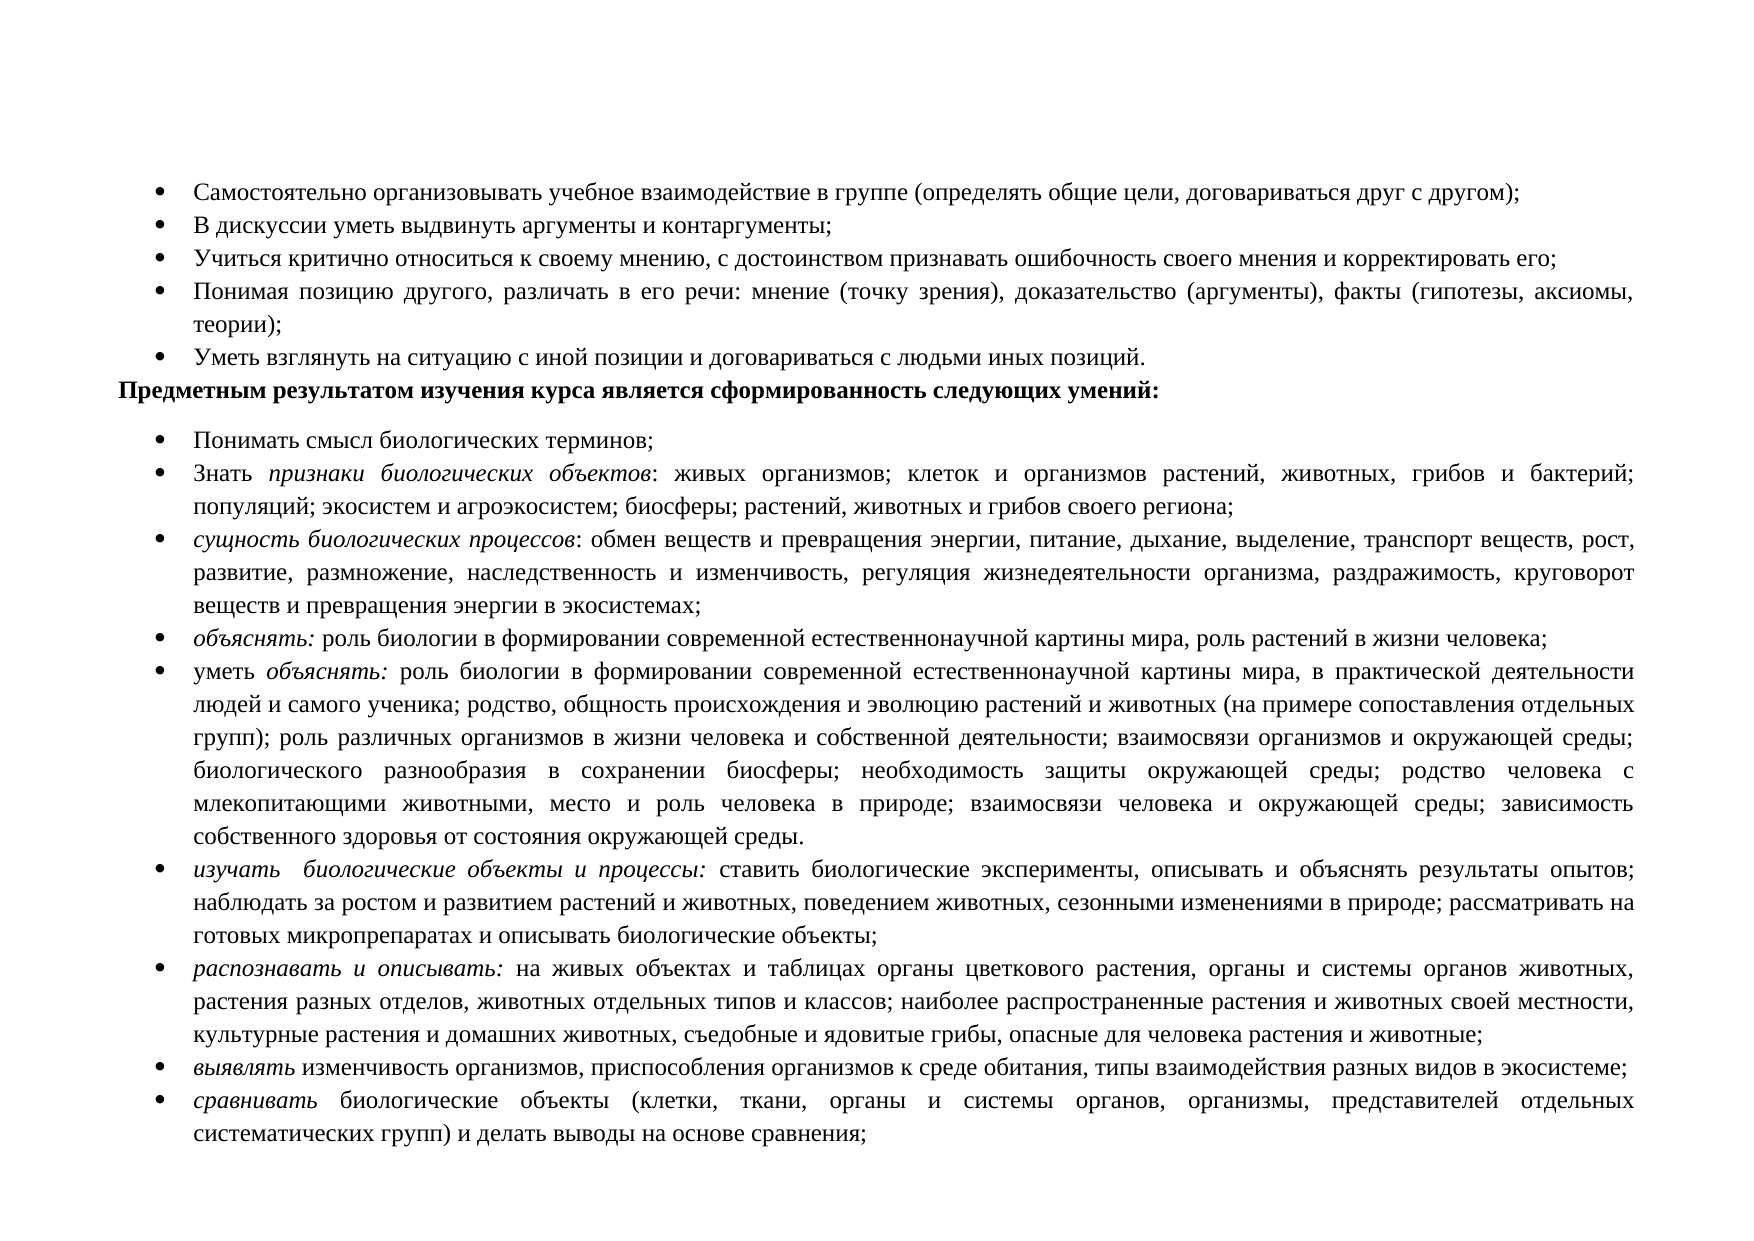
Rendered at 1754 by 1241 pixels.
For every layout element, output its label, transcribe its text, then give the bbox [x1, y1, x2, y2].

list В дискуссии уметь выдвинуть аргументы и контаргументы; [156, 210, 1636, 239]
list уметь объяснять: роль биологии в формировании современной естественнонаучной картины мира, в практической деятельности людей и самого ученика; родство, общность происхождения и эволюцию растений и животных (на примере сопоставления отдельных групп); роль различных организмов в жизни человека и собственной деятельности; взаимосвязи организмов и окружающей среды; биологического разнообразия в сохранении биосферы; необходимость защиты окружающей среды; родство человека с млекопитающими животными, место и роль человека в природе; взаимосвязи человека и окружающей среды; зависимость собственного здоровья от состояния окружающей среды. [156, 656, 1636, 850]
list Уметь взглянуть на ситуацию с иной позиции и договариваться с людьми иных позиций. [156, 342, 1636, 371]
list Знать признаки биологических объектов: живых организмов; клеток и организмов растений, животных, грибов и бактерий; популяций; экосистем и агроэкосистем; биосферы; растений, животных и грибов своего региона; [156, 458, 1636, 520]
list изучать биологические объекты и процессы: ставить биологические эксперименты, описывать и объяснять результаты опытов; наблюдать за ростом и развитием растений и животных, поведением животных, сезонными изменениями в природе; рассматривать на готовых микропрепаратах и описывать биологические объекты; [156, 854, 1636, 949]
text Предметным результатом изучения курса является сформированность следующих умений: [118, 375, 1636, 404]
list выявлять изменчивость организмов, приспособления организмов к среде обитания, типы взаимодействия разных видов в экосистеме; [156, 1052, 1636, 1081]
list сравнивать биологические объекты (клетки, ткани, органы и системы органов, организмы, представителей отдельных систематических групп) и делать выводы на основе сравнения; [156, 1085, 1636, 1147]
list объяснять: роль биологии в формировании современной естественнонаучной картины мира, роль растений в жизни человека; [156, 623, 1636, 652]
list Самостоятельно организовывать учебное взаимодействие в группе (определять общие цели, договариваться друг с другом); [156, 177, 1636, 206]
list распознавать и описывать: на живых объектах и таблицах органы цветкового растения, органы и системы органов животных, растения разных отделов, животных отдельных типов и классов; наиболее распространенные растения и животных своей местности, культурные растения и домашних животных, съедобные и ядовитые грибы, опасные для человека растения и животные; [156, 953, 1636, 1048]
list Понимать смысл биологических терминов; [156, 425, 1636, 454]
list Понимая позицию другого, различать в его речи: мнение (точку зрения), доказательство (аргументы), факты (гипотезы, аксиомы, теории); [156, 276, 1636, 338]
list Учиться критично относиться к своему мнению, с достоинством признавать ошибочность своего мнения и корректировать его; [156, 243, 1636, 272]
list сущность биологических процессов: обмен веществ и превращения энергии, питание, дыхание, выделение, транспорт веществ, рост, развитие, размножение, наследственность и изменчивость, регуляция жизнедеятельности организма, раздражимость, круговорот веществ и превращения энергии в экосистемах; [156, 524, 1636, 619]
